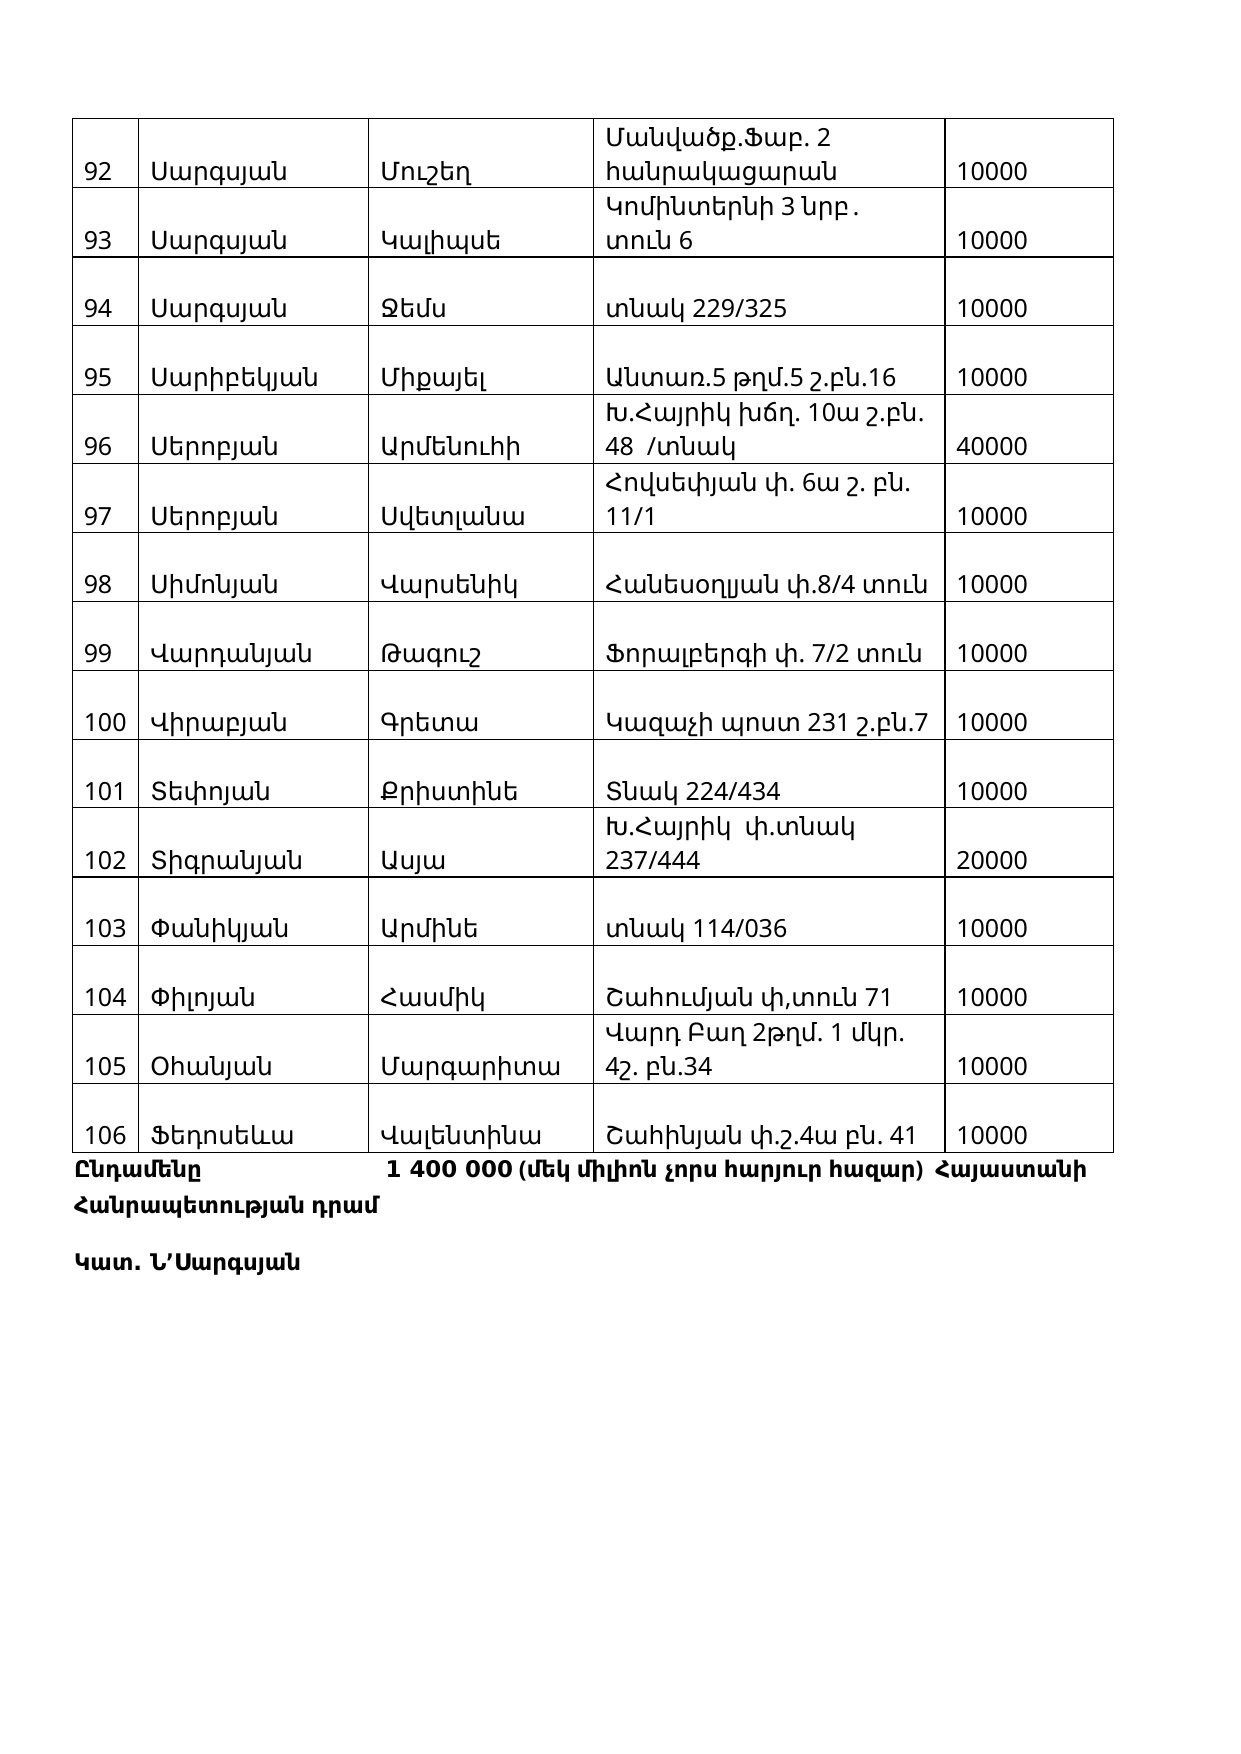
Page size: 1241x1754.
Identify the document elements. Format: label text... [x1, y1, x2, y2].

table_cell Վարդ Բաղ 2թղմ. 1 մկր. 4շ. բն.34 [594, 1015, 944, 1083]
table_cell Հովսեփյան փ. 6ա շ. բն. 11/1 [594, 464, 944, 532]
table_cell Վիրաբյան [139, 671, 368, 738]
table_cell 94 [73, 258, 138, 325]
table_cell 40000 [946, 395, 1113, 463]
table_cell Վարդանյան [139, 602, 368, 670]
table_cell Վարսենիկ [369, 533, 593, 601]
table_cell Անտառ.5 թղմ.5 շ.բն.16 [594, 326, 944, 394]
table_cell 10000 [946, 602, 1113, 670]
table_cell Կազաչի պոստ 231 շ.բն.7 [594, 671, 944, 738]
table_cell Արմենուհի [369, 395, 593, 463]
table_cell Մարգարիտա [369, 1015, 593, 1083]
table_cell Փիլոյան [139, 946, 368, 1014]
table_cell Սերոբյան [139, 464, 368, 532]
table_cell 92 [73, 119, 138, 187]
table_cell Տնակ 224/434 [594, 740, 944, 807]
table_cell Խ.Հայրիկ փ.տնակ 237/444 [594, 808, 944, 876]
table_cell Սարգսյան [139, 258, 368, 325]
table_cell 105 [73, 1015, 138, 1083]
table_cell Տեփոյան [139, 740, 368, 807]
table_cell Տիգրանյան [139, 808, 368, 876]
table_cell Սարգսյան [139, 119, 368, 187]
table_cell 10000 [946, 1015, 1113, 1083]
table_cell 95 [73, 326, 138, 394]
table_cell Թագուշ [369, 602, 593, 670]
table_cell 10000 [946, 671, 1113, 738]
table_cell 20000 [946, 808, 1113, 876]
table_cell Արմինե [369, 878, 593, 945]
table_cell Միքայել [369, 326, 593, 394]
table_cell 93 [73, 188, 138, 256]
table_cell Սերոբյան [139, 395, 368, 463]
table_cell Վալենտինա [369, 1084, 593, 1152]
table_cell Սիմոնյան [139, 533, 368, 601]
table_cell 97 [73, 464, 138, 532]
table_cell Մանվածք.Ֆաբ. 2 հանրակացարան [594, 119, 944, 187]
table_cell Գրետա [369, 671, 593, 738]
table_cell Հասմիկ [369, 946, 593, 1014]
table_cell Ասյա [369, 808, 593, 876]
table_cell 10000 [946, 878, 1113, 945]
table_cell Մուշեղ [369, 119, 593, 187]
table_cell 10000 [946, 1084, 1113, 1152]
table_cell 96 [73, 395, 138, 463]
table_cell Կալիպսե [369, 188, 593, 256]
table_cell Սարիբեկյան [139, 326, 368, 394]
table_cell Կոմինտերնի 3 նրբ․ տուն 6 [594, 188, 944, 256]
table_cell Քրիստինե [369, 740, 593, 807]
table_cell Ջեմս [369, 258, 593, 325]
table_cell 10000 [946, 946, 1113, 1014]
table_cell 10000 [946, 119, 1113, 187]
text Ընդամենը 1 400 000 (մեկ միլիոն չորս հարյուր հազար) Հայաստանի Հանրապետության դրամ [74, 1153, 1166, 1220]
text Կատ. Ն՚Սարգսյան [74, 1246, 1166, 1277]
table_cell Ֆեդոսեևա [139, 1084, 368, 1152]
table_cell տնակ 114/036 [594, 878, 944, 945]
table_cell 10000 [946, 740, 1113, 807]
table_cell 103 [73, 878, 138, 945]
table_cell Ֆորալբերգի փ. 7/2 տուն [594, 602, 944, 670]
table_cell 10000 [946, 258, 1113, 325]
table_cell Սվետլանա [369, 464, 593, 532]
table_cell 10000 [946, 464, 1113, 532]
table_cell 101 [73, 740, 138, 807]
table_cell 102 [73, 808, 138, 876]
table_cell Խ.Հայրիկ խճղ. 10ա շ.բն. 48 /տնակ [594, 395, 944, 463]
table_cell Շահինյան փ.շ.4ա բն. 41 [594, 1084, 944, 1152]
table_cell 100 [73, 671, 138, 738]
table_cell տնակ 229/325 [594, 258, 944, 325]
table_cell 10000 [946, 533, 1113, 601]
table_cell 98 [73, 533, 138, 601]
table_cell 10000 [946, 188, 1113, 256]
table_cell Սարգսյան [139, 188, 368, 256]
table_cell Շահումյան փ,տուն 71 [594, 946, 944, 1014]
table_cell 104 [73, 946, 138, 1014]
table_cell 99 [73, 602, 138, 670]
table_cell 106 [73, 1084, 138, 1152]
table_cell Հանեսօղլյան փ.8/4 տուն [594, 533, 944, 601]
table_cell Փանիկյան [139, 878, 368, 945]
table_cell 10000 [946, 326, 1113, 394]
table_cell Օհանյան [139, 1015, 368, 1083]
